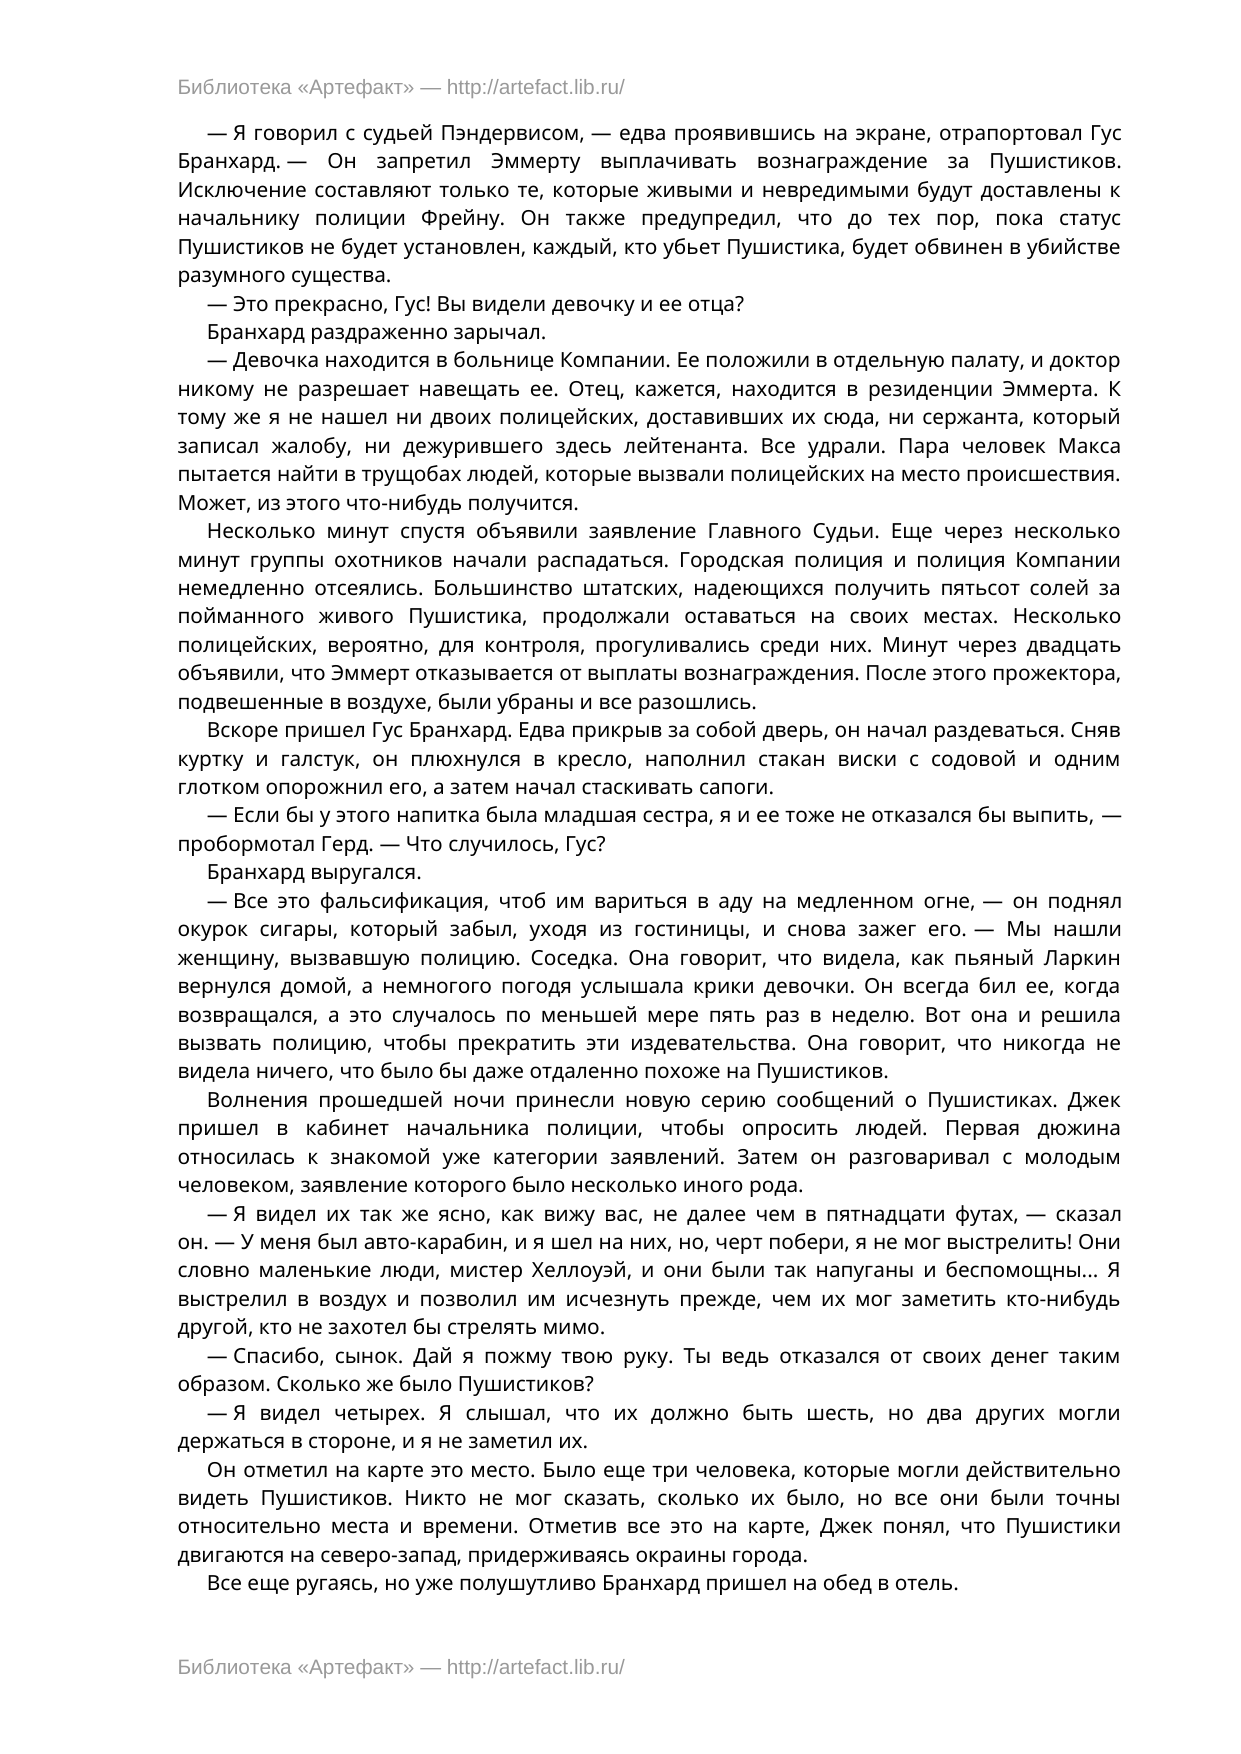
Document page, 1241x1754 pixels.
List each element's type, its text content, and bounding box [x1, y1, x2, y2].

text Вскоре пришел Гус Бранхард. Едва прикрыв за собой дверь, он начал раздеваться. Сняв куртку и галстук, он плюхнулся в кресло, наполнил стакан виски с содовой и одним глотком опорожнил его, а затем начал стаскивать сапоги. [177, 715, 1122, 801]
text Бранхард раздраженно зарычал. [177, 317, 1122, 346]
text — Я видел четырех. Я слышал, что их должно быть шесть, но два других могли держаться в стороне, и я не заметил их. [177, 1398, 1122, 1455]
text — Я видел их так же ясно, как вижу вас, не далее чем в пятнадцати футах, — сказал он. — У меня был авто-карабин, и я шел на них, но, черт побери, я не мог выстрелить! Они словно маленькие люди, мистер Хеллоуэй, и они были так напуганы и беспомощны... Я выстрелил в воздух и позволил им исчезнуть прежде, чем их мог заметить кто-нибудь другой, кто не захотел бы стрелять мимо. [177, 1199, 1122, 1341]
text — Спасибо, сынок. Дай я пожму твою руку. Ты ведь отказался от своих денег таким образом. Сколько же было Пушистиков? [177, 1341, 1122, 1398]
text — Если бы у этого напитка была младшая сестра, я и ее тоже не отказался бы выпить, — пробормотал Герд. — Что случилось, Гус? [177, 801, 1122, 857]
text Все еще ругаясь, но уже полушутливо Бранхард пришел на обед в отель. [177, 1568, 1122, 1597]
text Бранхард выругался. [177, 857, 1122, 886]
text Волнения прошедшей ночи принесли новую серию сообщений о Пушистиках. Джек пришел в кабинет начальника полиции, чтобы опросить людей. Первая дюжина относилась к знакомой уже категории заявлений. Затем он разговаривал с молодым человеком, заявление которого было несколько иного рода. [177, 1085, 1122, 1199]
text Несколько минут спустя объявили заявление Главного Судьи. Еще через несколько минут группы охотников начали распадаться. Городская полиция и полиция Компании немедленно отсеялись. Большинство штатских, надеющихся получить пятьсот солей за пойманного живого Пушистика, продолжали оставаться на своих местах. Несколько полицейских, вероятно, для контроля, прогуливались среди них. Минут через двадцать объявили, что Эммерт отказывается от выплаты вознаграждения. После этого прожектора, подвешенные в воздухе, были убраны и все разошлись. [177, 516, 1122, 715]
text — Я говорил с судьей Пэндервисом, — едва проявившись на экране, отрапортовал Гус Бранхард. — Он запретил Эммерту выплачивать вознаграждение за Пушистиков. Исключение составляют только те, которые живыми и невредимыми будут доставлены к начальнику полиции Фрейну. Он также предупредил, что до тех пор, пока статус Пушистиков не будет установлен, каждый, кто убьет Пушистика, будет обвинен в убийстве разумного существа. [177, 118, 1122, 289]
text — Девочка находится в больнице Компании. Ее положили в отдельную палату, и доктор никому не разрешает навещать ее. Отец, кажется, находится в резиденции Эммерта. К тому же я не нашел ни двоих полицейских, доставивших их сюда, ни сержанта, который записал жалобу, ни дежурившего здесь лейтенанта. Все удрали. Пара человек Макса пытается найти в трущобах людей, которые вызвали полицейских на место происшествия. Может, из этого что-нибудь получится. [177, 346, 1122, 516]
text — Все это фальсификация, чтоб им вариться в аду на медленном огне, — он поднял окурок сигары, который забыл, уходя из гостиницы, и снова зажег его. — Мы нашли женщину, вызвавшую полицию. Соседка. Она говорит, что видела, как пьяный Ларкин вернулся домой, а немногого погодя услышала крики девочки. Он всегда бил ее, когда возвращался, а это случалось по меньшей мере пять раз в неделю. Вот она и решила вызвать полицию, чтобы прекратить эти издевательства. Она говорит, что никогда не видела ничего, что было бы даже отдаленно похоже на Пушистиков. [177, 886, 1122, 1085]
text — Это прекрасно, Гус! Вы видели девочку и ее отца? [177, 289, 1122, 317]
text Он отметил на карте это место. Было еще три человека, которые могли действительно видеть Пушистиков. Никто не мог сказать, сколько их было, но все они были точны относительно места и времени. Отметив все это на карте, Джек понял, что Пушистики двигаются на северо-запад, придерживаясь окраины города. [177, 1455, 1122, 1568]
